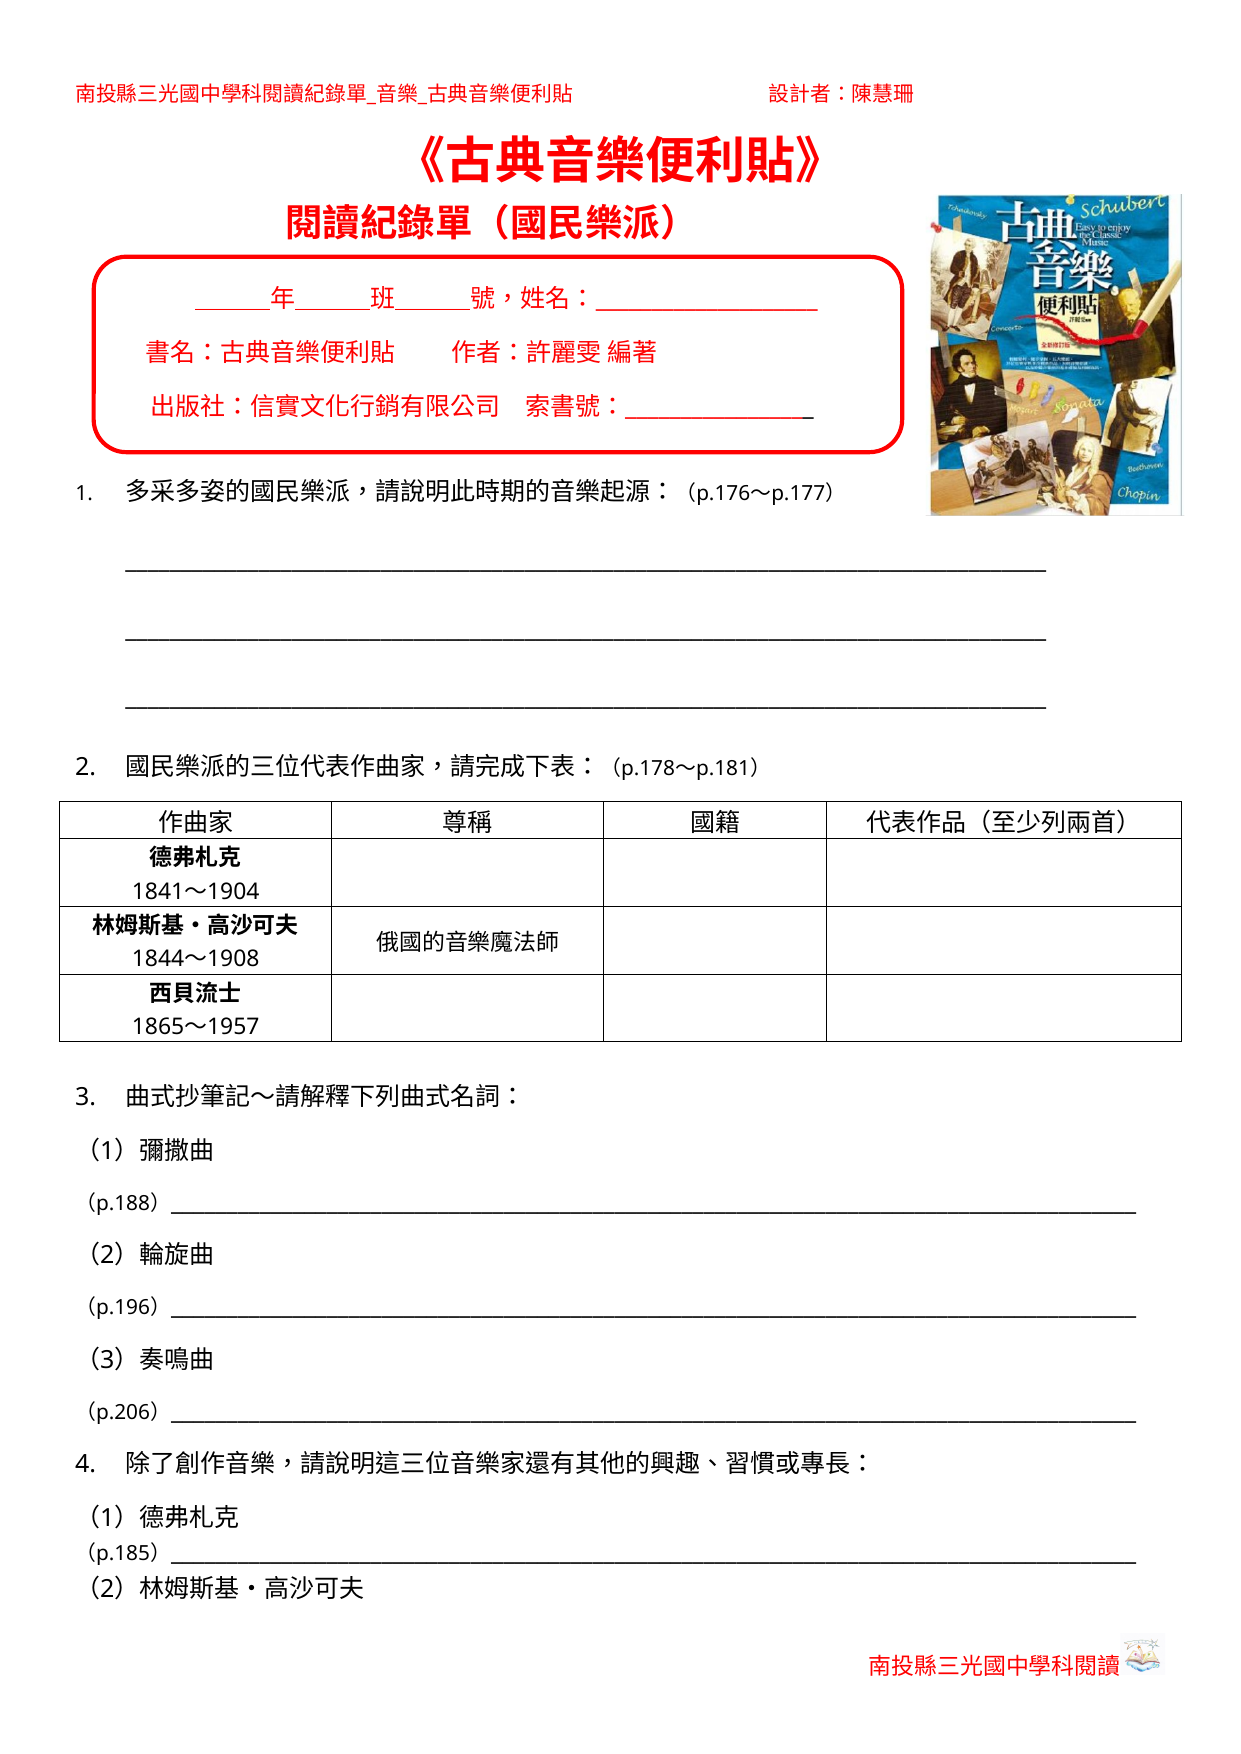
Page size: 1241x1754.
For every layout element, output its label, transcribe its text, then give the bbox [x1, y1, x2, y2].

table_cell [604, 907, 826, 973]
text （2）輪旋曲（p.196）_______________________________________________________________________________________ [75, 1235, 1165, 1322]
table_cell 西貝流士 1865～1957 [60, 975, 331, 1041]
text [75, 1568, 1165, 1604]
table_cell [332, 975, 603, 1041]
picture [1120, 1633, 1166, 1675]
list ___________________________________________________________________________________ [125, 678, 1165, 712]
list 曲式抄筆記～請解釋下列曲式名詞： [75, 1076, 1165, 1112]
table_cell [332, 839, 603, 906]
text （1）德弗札克（p.185）_______________________________________________________________________________________ [75, 1498, 1165, 1568]
table_cell [827, 839, 1181, 906]
table_cell [827, 907, 1181, 973]
text （3）奏鳴曲（p.206）_______________________________________________________________________________________ [75, 1339, 1165, 1426]
list 國民樂派的三位代表作曲家，請完成下表：（p.178～p.181） [75, 747, 1165, 783]
table_header 作曲家 [60, 802, 331, 838]
table_cell [604, 975, 826, 1041]
list 多采多姿的國民樂派，請說明此時期的音樂起源：（p.176～p.177） ___________________________________________________________________________________ [75, 472, 1165, 576]
table_header 尊稱 [332, 802, 603, 838]
table_cell 俄國的音樂魔法師 [332, 907, 603, 973]
text 閱讀紀錄單（國民樂派） [75, 193, 1165, 247]
table_header 代表作品（至少列兩首） [827, 802, 1181, 838]
list 除了創作音樂，請說明這三位音樂家還有其他的興趣、習慣或專長： [75, 1443, 1165, 1479]
table_cell [604, 839, 826, 906]
table_cell 林姆斯基•高沙可夫 1844～1908 [60, 907, 331, 973]
table_cell [827, 975, 1181, 1041]
picture [925, 194, 1184, 516]
table_cell 德弗札克 1841～1904 [60, 839, 331, 906]
text （1）彌撒曲（p.188）_______________________________________________________________________________________ [75, 1131, 1165, 1218]
text 《古典音樂便利貼》 [75, 120, 1165, 193]
table_header 國籍 [604, 802, 826, 838]
list ___________________________________________________________________________________ [125, 610, 1165, 644]
